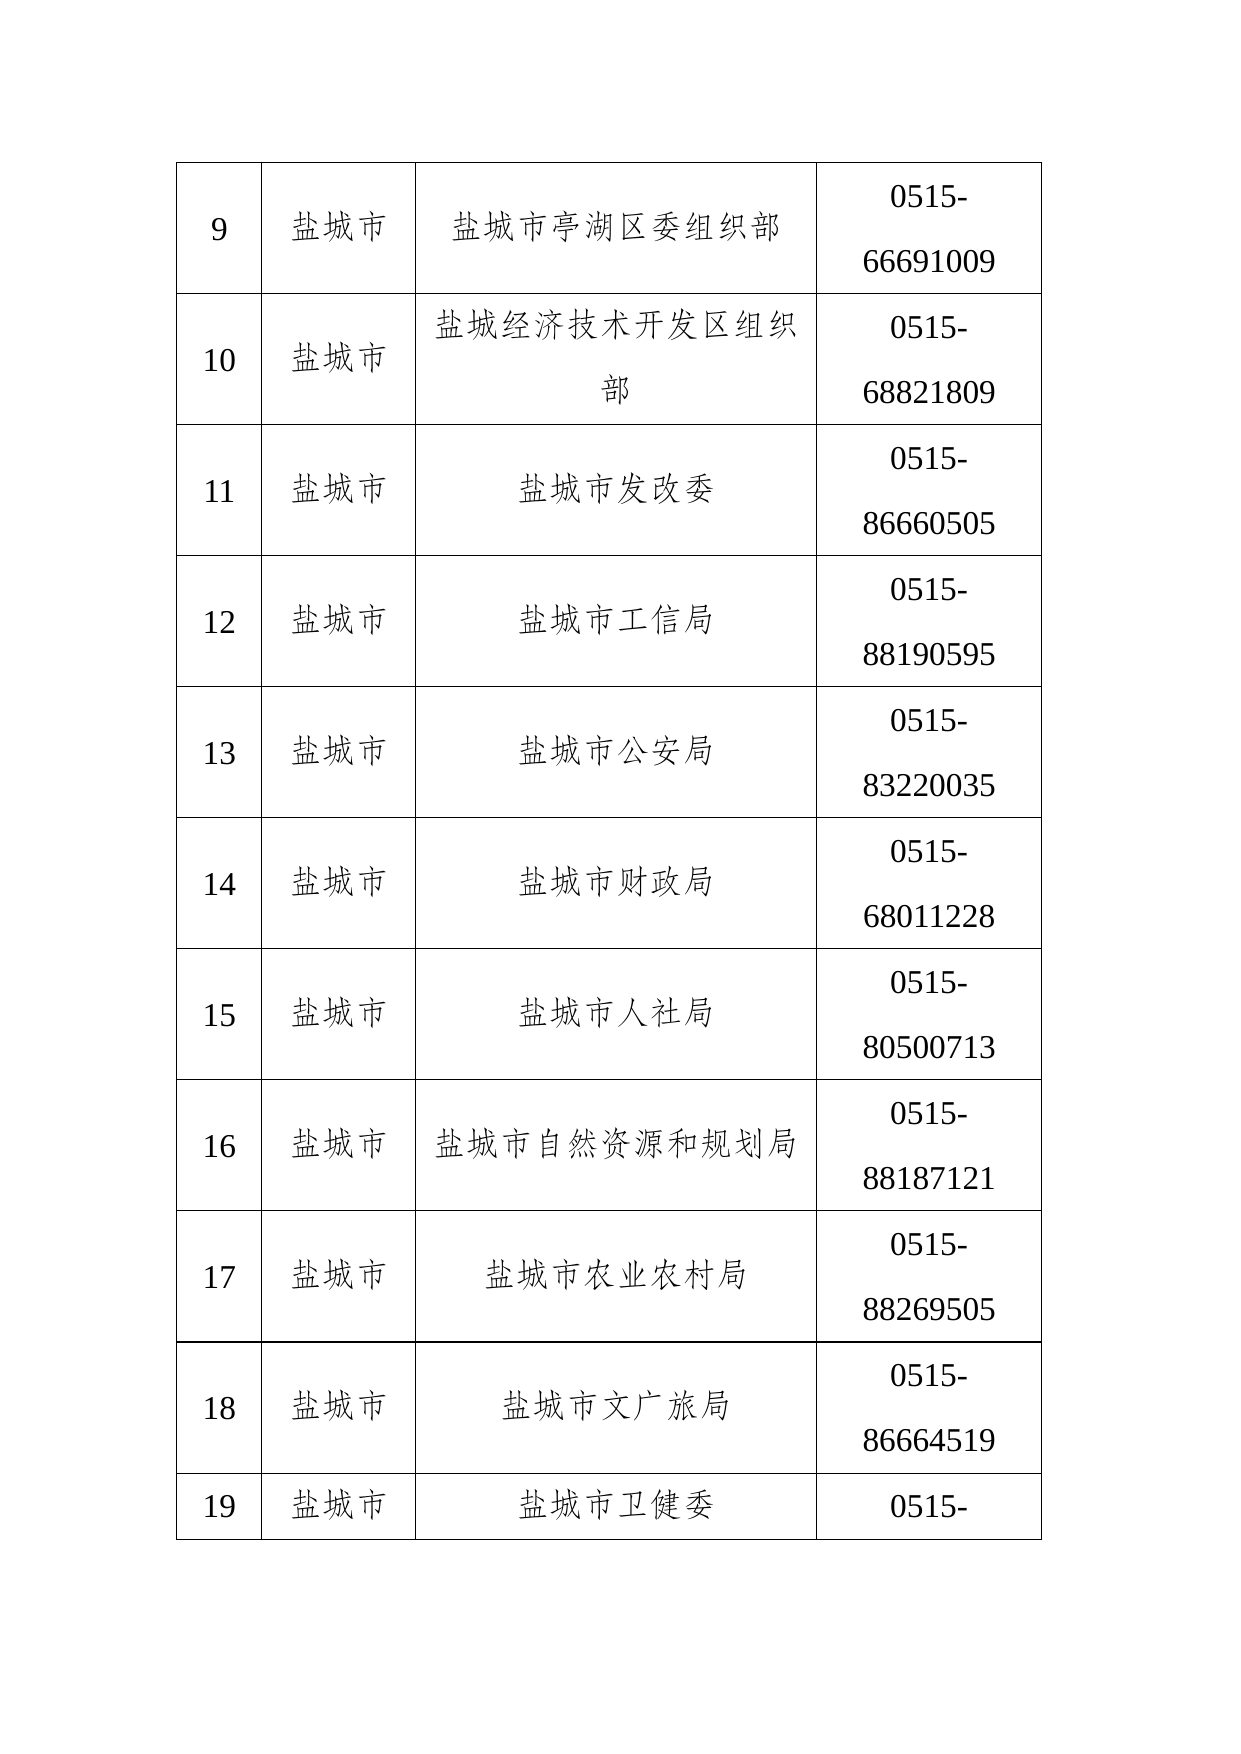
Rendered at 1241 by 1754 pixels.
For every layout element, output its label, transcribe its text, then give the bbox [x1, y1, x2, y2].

table_cell 盐城市人社局 [416, 949, 816, 1079]
table_cell 盐城市亭湖区委组织部 [416, 163, 816, 293]
table_cell 0515-83220035 [817, 687, 1041, 817]
table_cell 0515-68821809 [817, 294, 1041, 424]
table_cell 盐城市工信局 [416, 556, 816, 686]
table_cell 17 [177, 1211, 261, 1341]
table_cell 0515-88269505 [817, 1211, 1041, 1341]
table_cell 盐城市自然资源和规划局 [416, 1080, 816, 1210]
table_cell 盐城市 [262, 818, 415, 948]
table_cell 0515-69930813 [817, 1474, 1041, 1538]
table_cell 0515-88187121 [817, 1080, 1041, 1210]
table_cell 0515-88190595 [817, 556, 1041, 686]
table_cell 盐城市 [262, 163, 415, 293]
table_cell 0515-80500713 [817, 949, 1041, 1079]
table_cell 盐城经济技术开发区组织部 [416, 294, 816, 424]
table_cell 0515-86664519 [817, 1343, 1041, 1472]
table_cell 盐城市 [262, 294, 415, 424]
table_cell 12 [177, 556, 261, 686]
table_cell 0515-86660505 [817, 425, 1041, 555]
table_cell 盐城市农业农村局 [416, 1211, 816, 1341]
table_cell 盐城市文广旅局 [416, 1343, 816, 1472]
table_cell 11 [177, 425, 261, 555]
table_cell 0515-68011228 [817, 818, 1041, 948]
table_cell 盐城市财政局 [416, 818, 816, 948]
table_cell 15 [177, 949, 261, 1079]
table_cell 盐城市 [262, 425, 415, 555]
table_cell 14 [177, 818, 261, 948]
table_cell 19 [177, 1474, 261, 1538]
table_cell 9 [177, 163, 261, 293]
table_cell 盐城市 [262, 1211, 415, 1341]
table_cell 盐城市公安局 [416, 687, 816, 817]
table_cell 10 [177, 294, 261, 424]
table_cell 盐城市 [262, 1474, 415, 1538]
table_cell 盐城市发改委 [416, 425, 816, 555]
table_cell 盐城市 [262, 687, 415, 817]
table_cell 13 [177, 687, 261, 817]
table_cell 盐城市 [262, 1343, 415, 1472]
table_cell 0515-66691009 [817, 163, 1041, 293]
table_cell 盐城市 [262, 1080, 415, 1210]
table_cell 盐城市卫健委 [416, 1474, 816, 1538]
table_cell 盐城市 [262, 949, 415, 1079]
table_cell 16 [177, 1080, 261, 1210]
table_cell 18 [177, 1343, 261, 1472]
table_cell 盐城市 [262, 556, 415, 686]
